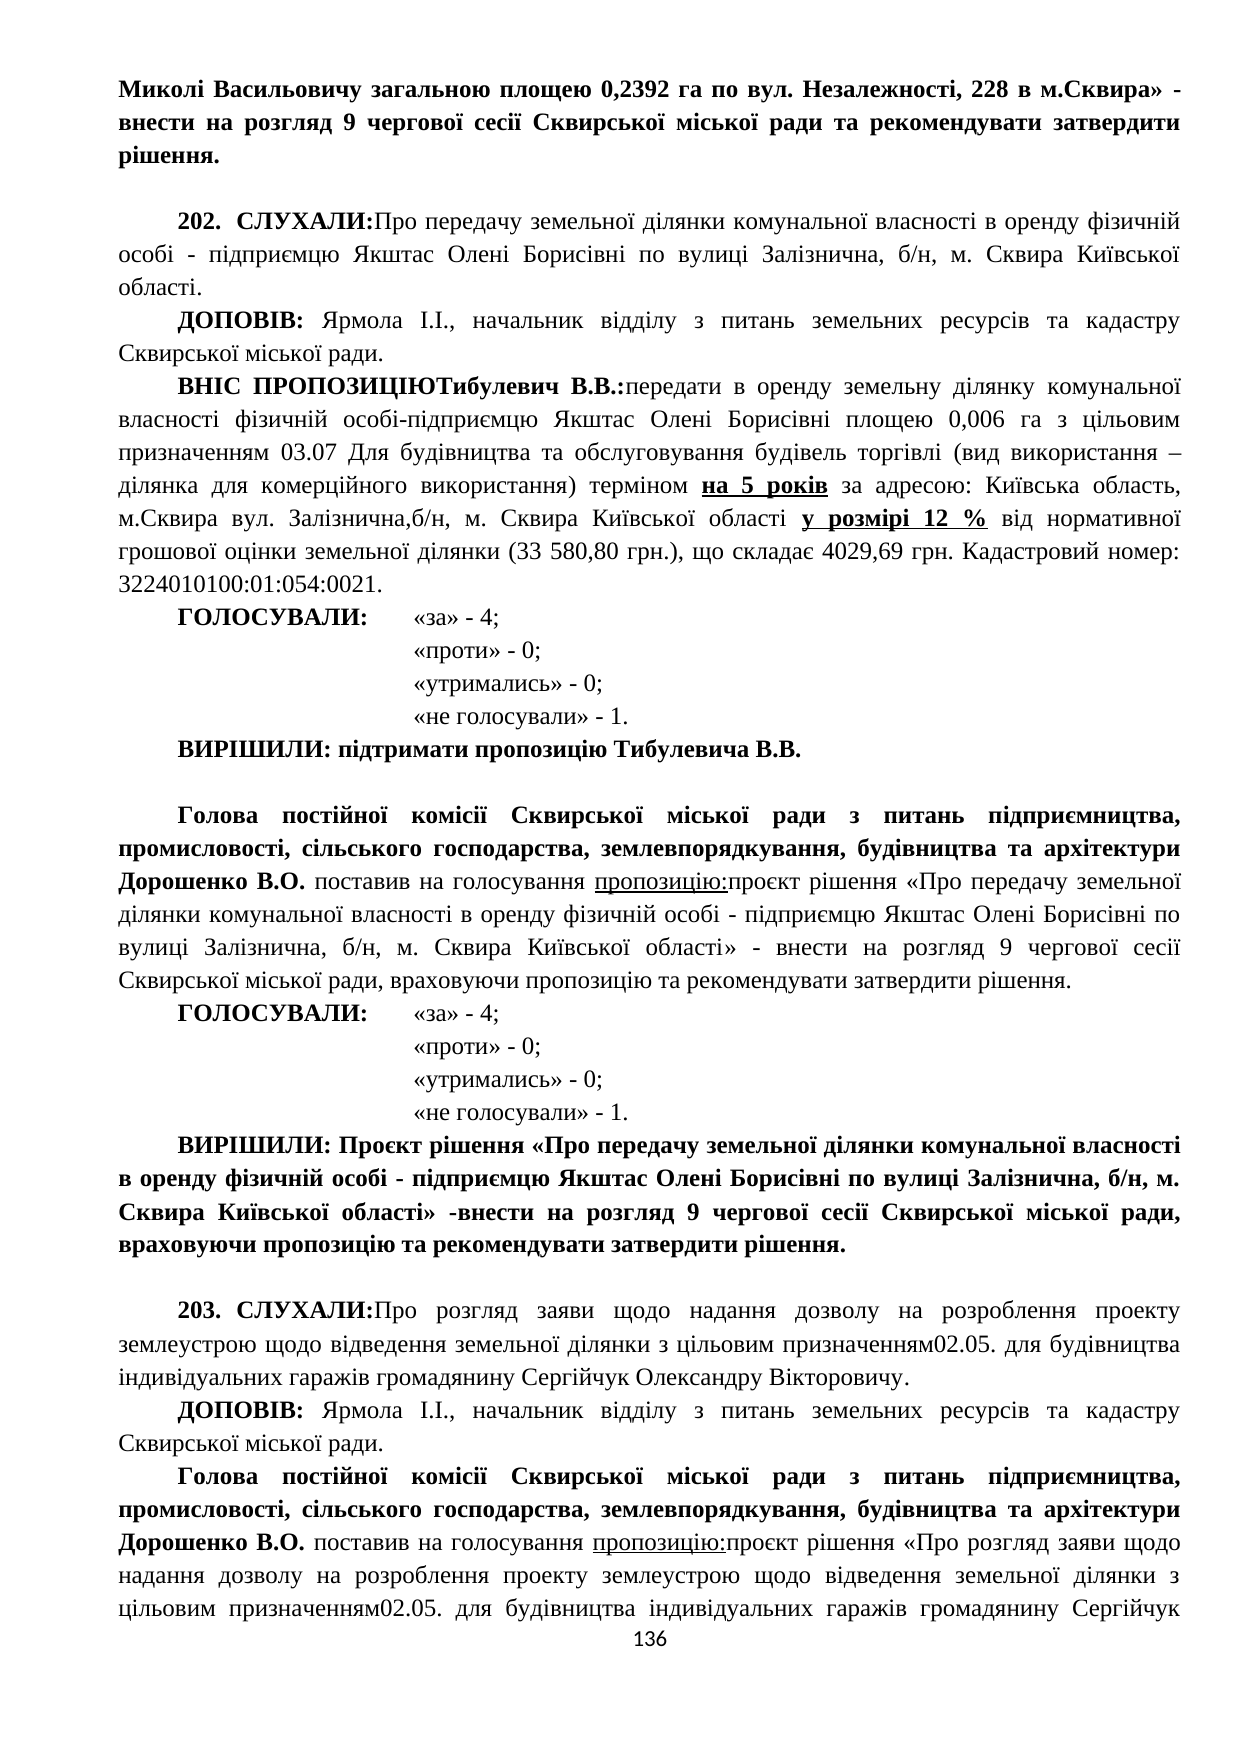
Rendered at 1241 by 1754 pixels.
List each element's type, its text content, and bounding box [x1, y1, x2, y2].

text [118, 1461, 1181, 1622]
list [118, 74, 1181, 169]
text «не голосували» - 1. [118, 701, 1181, 730]
text ВНІС ПРОПОЗИЦІЮТибулевич В.В.:передати в оренду земельну ділянку комунальної власності фізичній особі-підприємцю Якштас Олені Борисівні площею 0,006 га з цільовим призначенням 03.07 Для будівництва та обслуговування будівель торгівлі (вид використання – ділянка для комерційного використання) терміном на 5 років за адресою: Київська область, м.Сквира вул. Залізнична,б/н, м. Сквира Київської області у розмірі 12 % від нормативної грошової оцінки земельної ділянки (33 580,80 грн.), що складає 4029,69 грн. Кадастровий номер: 3224010100:01:054:0021. [118, 371, 1181, 598]
text «проти» - 0; [118, 1031, 1181, 1060]
text ДОПОВІВ: Ярмола І.І., начальник відділу з питань земельних ресурсів та кадастру Сквирської міської ради. [118, 305, 1181, 367]
text Голова постійної комісії Сквирської міської ради з питань підприємництва, промисловості, сільського господарства, землевпорядкування, будівництва та архітектури Дорошенко В.О. поставив на голосування пропозицію:проєкт рішення «Про передачу земельної ділянки комунальної власності в оренду фізичній особі - підприємцю Якштас Олені Борисівні по вулиці Залізнична, б/н, м. Сквира Київської області» - внести на розгляд 9 чергової сесії Сквирської міської ради, враховуючи пропозицію та рекомендувати затвердити рішення. [118, 800, 1181, 994]
list СЛУХАЛИ:Про передачу земельної ділянки комунальної власності в оренду фізичній особі - підприємцю Якштас Олені Борисівні по вулиці Залізнична, б/н, м. Сквира Київської області. [118, 206, 1181, 301]
list ВИРІШИЛИ: Проєкт рішення «Про передачу земельної ділянки комунальної власності в оренду фізичній особі - підприємцю Якштас Олені Борисівні по вулиці Залізнична, б/н, м. Сквира Київської області» -внести на розгляд 9 чергової сесії Сквирської міської ради, враховуючи пропозицію та рекомендувати затвердити рішення. [118, 1131, 1181, 1258]
text «утримались» - 0; [118, 1064, 1181, 1093]
text ГОЛОСУВАЛИ: «за» - 4; [118, 602, 1181, 631]
text «утримались» - 0; [118, 668, 1181, 697]
text «проти» - 0; [118, 635, 1181, 664]
text ДОПОВІВ: Ярмола І.І., начальник відділу з питань земельних ресурсів та кадастру Сквирської міської ради. [118, 1395, 1181, 1456]
text ВИРІШИЛИ: підтримати пропозицію Тибулевича В.В. [118, 734, 1181, 763]
text «не голосували» - 1. [118, 1097, 1181, 1126]
list СЛУХАЛИ:Про розгляд заяви щодо надання дозволу на розроблення проекту землеустрою щодо відведення земельної ділянки з цільовим призначенням02.05. для будівництва індивідуальних гаражів громадянину Сергійчук Олександру Вікторовичу. [118, 1296, 1181, 1390]
text ГОЛОСУВАЛИ: «за» - 4; [118, 998, 1181, 1027]
